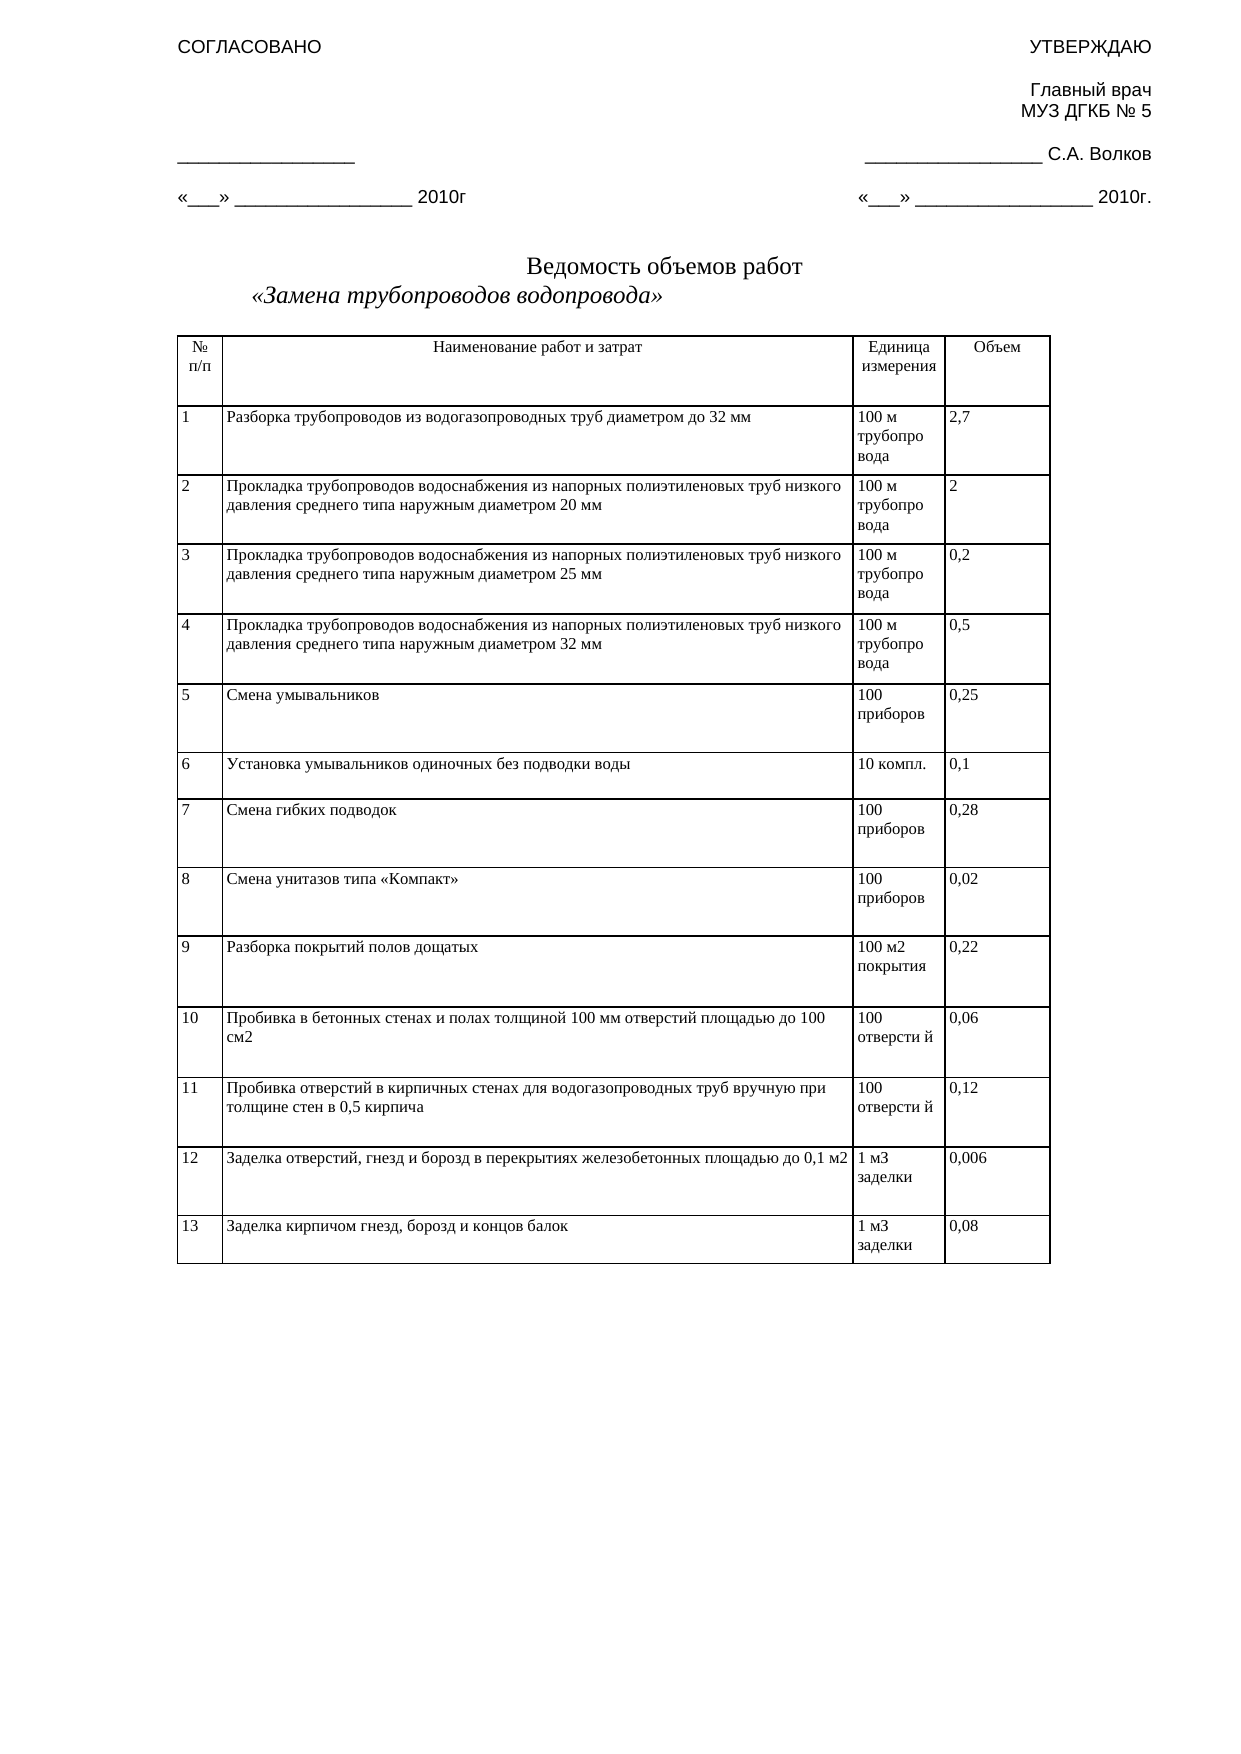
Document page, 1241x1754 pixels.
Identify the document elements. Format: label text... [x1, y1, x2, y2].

table_cell Пробивка отверстий в кирпичных стенах для водогазопроводных труб вручную при толщине стен в 0,5 кирпича [223, 1078, 852, 1146]
table_cell 0,08 [946, 1216, 1049, 1262]
table_cell 8 [178, 868, 222, 935]
table_cell 6 [178, 753, 222, 798]
table_cell 2,7 [946, 407, 1049, 474]
table_cell 1 [178, 407, 222, 474]
table_cell 0,06 [946, 1008, 1049, 1076]
table_cell 0,1 [946, 753, 1049, 798]
table_cell Смена гибких подводок [223, 800, 852, 867]
table_cell 10 компл. [854, 753, 944, 798]
text «Замена трубопроводов водопровода» [177, 280, 1152, 308]
table_header СОГЛАСОВАНО _________________ «___» _________________ 2010г [166, 35, 664, 208]
table_cell 13 [178, 1216, 222, 1262]
table_header № п/п [178, 337, 222, 405]
table_cell Разборка трубопроводов из водогазопроводных труб диаметром до 32 мм [223, 407, 852, 474]
text Ведомость объемов работ [177, 251, 1152, 280]
table_header Единица измерения [854, 337, 944, 405]
table_cell 100 м трубопро вода [854, 615, 944, 683]
table_cell Смена унитазов типа «Компакт» [223, 868, 852, 935]
table_cell 100 отверсти й [854, 1078, 944, 1146]
table_cell 0,02 [946, 868, 1049, 935]
table_cell Установка умывальников одиночных без подводки воды [223, 753, 852, 798]
table_cell 11 [178, 1078, 222, 1146]
table_cell 0,5 [946, 615, 1049, 683]
table_cell 0,2 [946, 545, 1049, 613]
table_cell 2 [946, 476, 1049, 543]
table_cell 100 м2 покрытия [854, 937, 944, 1006]
table_header УТВЕРЖДАЮ Главный врач МУЗ ДГКБ № 5 _________________ С.А. Волков «___» _________________ 2010г. [664, 35, 1163, 208]
table_cell Заделка отверстий, гнезд и борозд в перекрытиях железобетонных площадью до 0,1 м2 [223, 1148, 852, 1214]
table_cell 3 [178, 545, 222, 613]
table_cell Заделка кирпичом гнезд, борозд и концов балок [223, 1216, 852, 1262]
table_header Наименование работ и затрат [223, 337, 852, 405]
table_cell 100 м трубопро вода [854, 545, 944, 613]
table_cell 10 [178, 1008, 222, 1076]
table_cell 1 мЗ заделки [854, 1148, 944, 1214]
table_cell 0,25 [946, 685, 1049, 752]
table_cell Смена умывальников [223, 685, 852, 752]
table_cell 12 [178, 1148, 222, 1214]
table_cell 5 [178, 685, 222, 752]
table_cell 0,22 [946, 937, 1049, 1006]
table_cell 100 приборов [854, 800, 944, 867]
table_cell Прокладка трубопроводов водоснабжения из напорных полиэтиленовых труб низкого давления среднего типа наружным диаметром 25 мм [223, 545, 852, 613]
table_cell Прокладка трубопроводов водоснабжения из напорных полиэтиленовых труб низкого давления среднего типа наружным диаметром 20 мм [223, 476, 852, 543]
table_cell 2 [178, 476, 222, 543]
table_header Объем [946, 337, 1049, 405]
table_cell 9 [178, 937, 222, 1006]
table_cell 100 м трубопро вода [854, 476, 944, 543]
table_cell 0,12 [946, 1078, 1049, 1146]
table_cell 1 мЗ заделки [854, 1216, 944, 1262]
table_cell 100 отверсти й [854, 1008, 944, 1076]
table_cell 7 [178, 800, 222, 867]
table_cell 100 приборов [854, 868, 944, 935]
table_cell Пробивка в бетонных стенах и полах толщиной 100 мм отверстий площадью до 100 см2 [223, 1008, 852, 1076]
table_cell 100 м трубопро вода [854, 407, 944, 474]
table_cell 4 [178, 615, 222, 683]
table_cell Разборка покрытий полов дощатых [223, 937, 852, 1006]
table_cell Прокладка трубопроводов водоснабжения из напорных полиэтиленовых труб низкого давления среднего типа наружным диаметром 32 мм [223, 615, 852, 683]
table_cell 0,006 [946, 1148, 1049, 1214]
table_cell 100 приборов [854, 685, 944, 752]
table_cell 0,28 [946, 800, 1049, 867]
